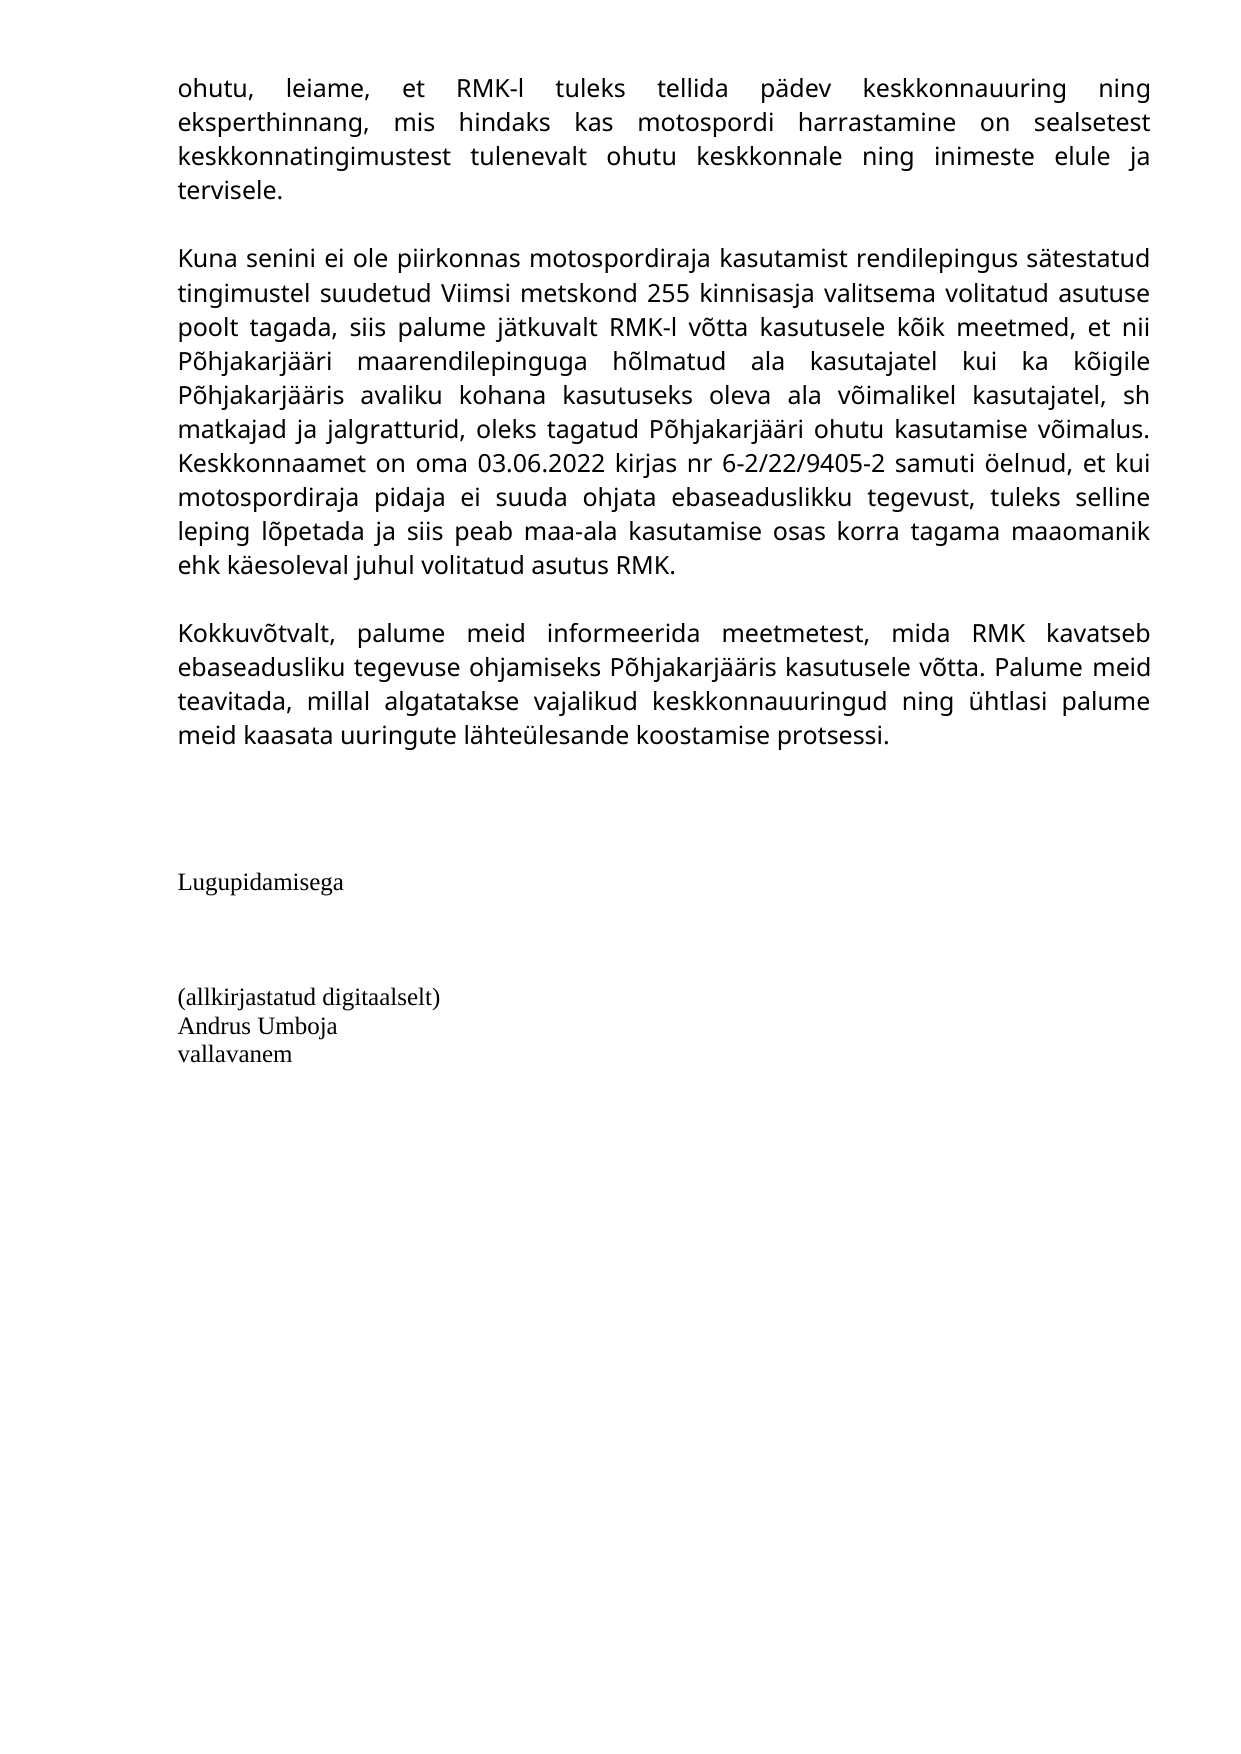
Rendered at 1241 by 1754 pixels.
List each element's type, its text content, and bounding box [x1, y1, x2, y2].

text Andrus Umboja [177, 1011, 1152, 1039]
text (allkirjastatud digitaalselt) [177, 982, 1152, 1011]
text Kokkuvõtvalt, palume meid informeerida meetmetest, mida RMK kavatseb ebaseadusliku tegevuse ohjamiseks Põhjakarjääris kasutusele võtta. Palume meid teavitada, millal algatatakse vajalikud keskkonnauuringud ning ühtlasi palume meid kaasata uuringute lähteülesande koostamise protsessi. [177, 616, 1152, 752]
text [177, 71, 1152, 207]
text Kuna senini ei ole piirkonnas motospordiraja kasutamist rendilepingus sätestatud tingimustel suudetud Viimsi metskond 255 kinnisasja valitsema volitatud asutuse poolt tagada, siis palume jätkuvalt RMK-l võtta kasutusele kõik meetmed, et nii Põhjakarjääri maarendilepinguga hõlmatud ala kasutajatel kui ka kõigile Põhjakarjääris avaliku kohana kasutuseks oleva ala võimalikel kasutajatel, sh matkajad ja jalgratturid, oleks tagatud Põhjakarjääri ohutu kasutamise võimalus. Keskkonnaamet on oma 03.06.2022 kirjas nr 6-2/22/9405-2 samuti öelnud, et kui motospordiraja pidaja ei suuda ohjata ebaseaduslikku tegevust, tuleks selline leping lõpetada ja siis peab maa-ala kasutamise osas korra tagama maaomanik ehk käesoleval juhul volitatud asutus RMK. [177, 241, 1152, 582]
text Lugupidamisega [177, 867, 1152, 896]
text vallavanem [177, 1039, 1152, 1068]
